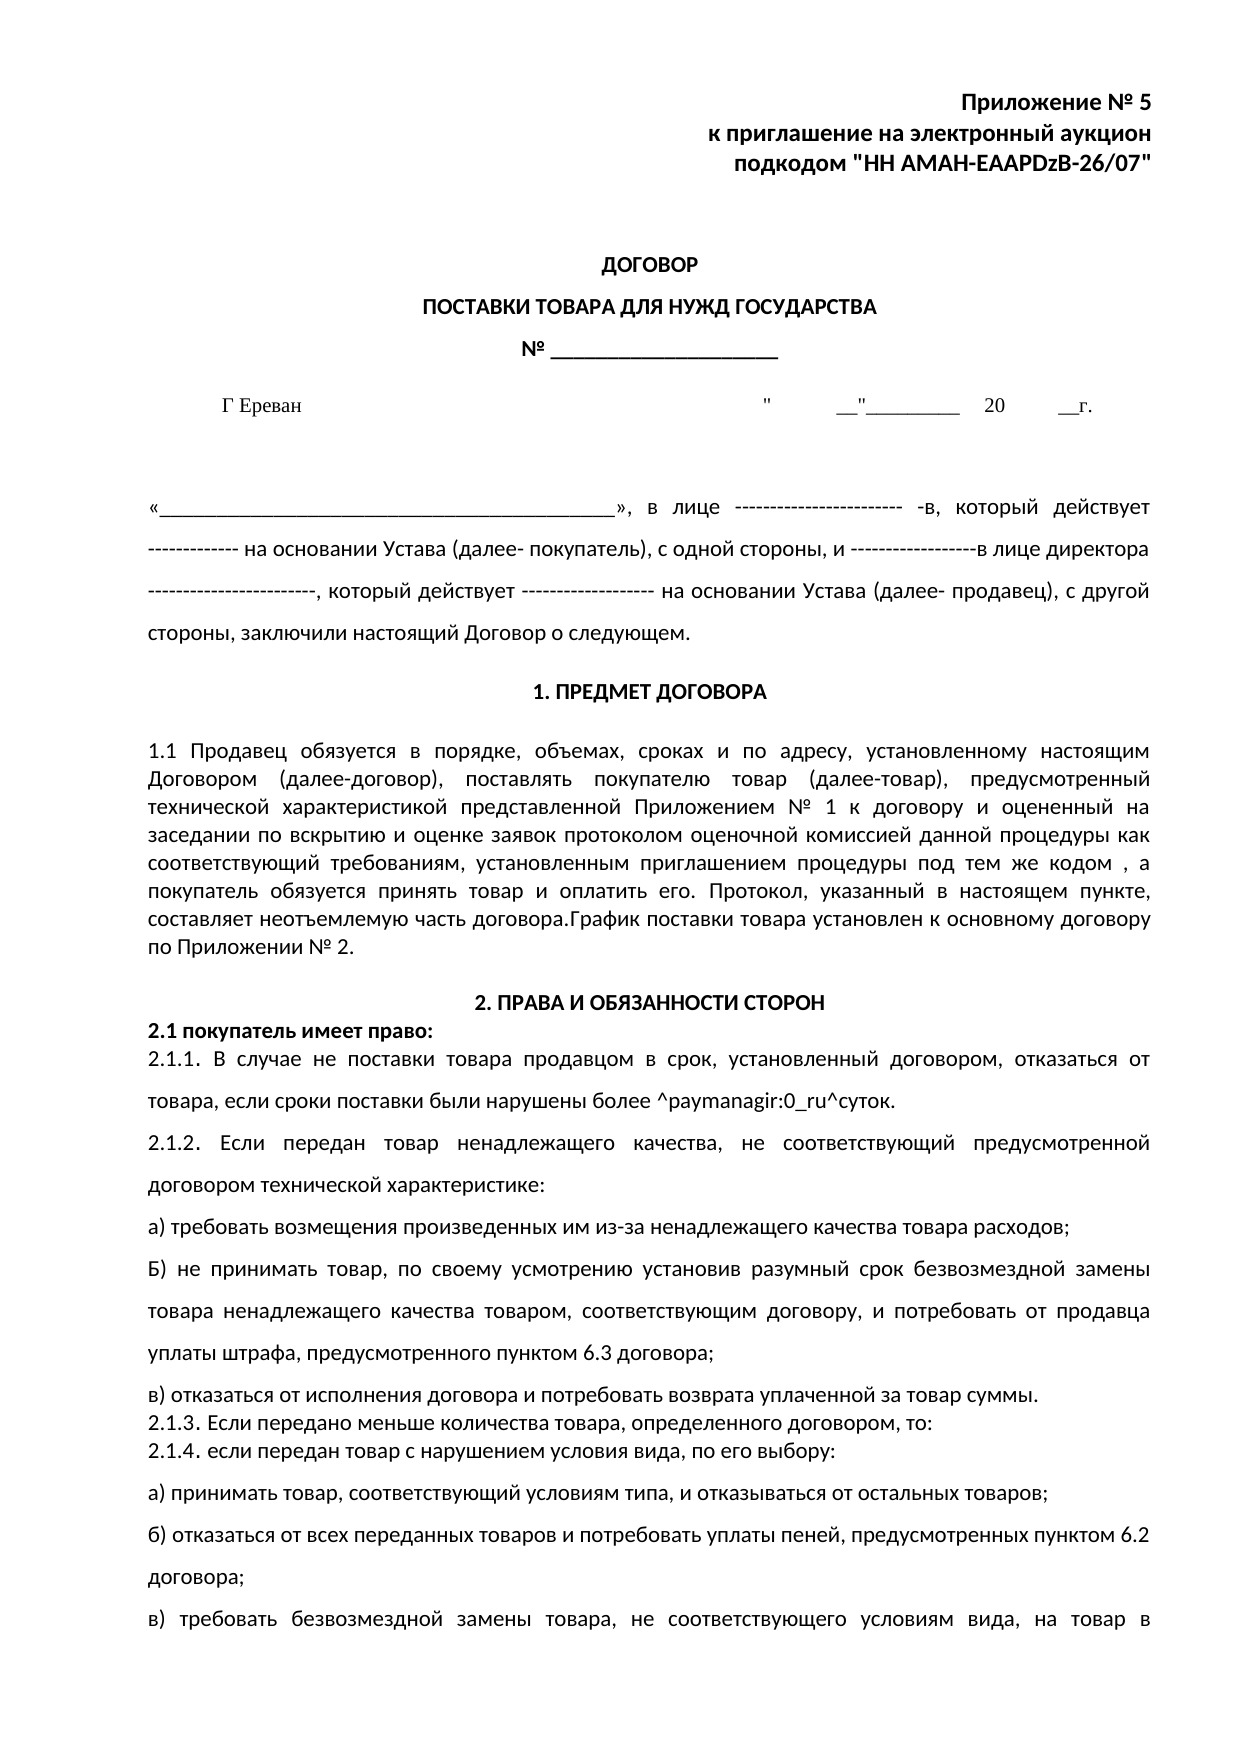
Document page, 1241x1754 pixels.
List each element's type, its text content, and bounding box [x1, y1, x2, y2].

text Приложение № 5 [148, 86, 1152, 117]
table_header Г Ереван [136, 393, 620, 434]
text 1. ПРЕДМЕТ ДОГОВОРА [148, 677, 1152, 705]
table_header " __"_________ 20 __г. [620, 393, 1104, 434]
text «________________________________________», в лице ------------------------ -в, который действует ------------- на основании Устава (далее- покупатель), с одной стороны, и ------------------в лице директора ------------------------, который действует ------------------- на основании Устава (далее- продавец), с другой стороны, заключили настоящий Договор о следующем. [148, 492, 1152, 646]
text к приглашение на электронный аукцион [177, 117, 1152, 147]
list Б) не принимать товар, по своему усмотрению установив разумный срок безвозмездной замены товара ненадлежащего качества товаром, соответствующим договору, и потребовать от продавца уплаты штрафа, предусмотренного пунктом 6.3 договора; [148, 1254, 1152, 1366]
list 2.1.2․ Если передан товар ненадлежащего качества, не соответствующий предусмотренной договором технической характеристике: [148, 1128, 1152, 1198]
list а) принимать товар, соответствующий условиям типа, и отказываться от остальных товаров; [148, 1478, 1152, 1506]
text № ____________________ [148, 334, 1152, 362]
list 2.1.4․ если передан товар с нарушением условия вида, по его выбору: [148, 1436, 1152, 1464]
list а) требовать возмещения произведенных им из-за ненадлежащего качества товара расходов; [148, 1212, 1152, 1240]
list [148, 1604, 1152, 1632]
text 2.1 покупатель имеет право: [148, 1016, 1152, 1044]
text 2.1.3․ Если передано меньше количества товара, определенного договором, то: [148, 1408, 1152, 1436]
text подкодом "HH AMAH-EAAPDzB-26/07" [177, 147, 1152, 178]
text ДОГОВОР [148, 251, 1152, 278]
list б) отказаться от всех переданных товаров и потребовать уплаты пеней, предусмотренных пунктом 6.2 договора; [148, 1520, 1152, 1590]
text 1.1 Продавец обязуется в порядке, объемах, сроках и по адресу, установленному настоящим Договором (далее-договор), поставлять покупателю товар (далее-товар), предусмотренный технической характеристикой представленной Приложением № 1 к договору и оцененный на заседании по вскрытию и оценке заявок протоколом оценочной комиссией данной процедуры как соответствующий требованиям, установленным приглашением процедуры под тем же кодом , а покупатель обязуется принять товар и оплатить его. Протокол, указанный в настоящем пункте, составляет неотъемлемую часть договора.График поставки товара установлен к основному договору по Приложении № 2. [148, 736, 1152, 960]
list 2. ПРАВА И ОБЯЗАННОСТИ СТОРОН [148, 988, 1152, 1016]
text в) отказаться от исполнения договора и потребовать возврата уплаченной за товар суммы. [148, 1380, 1152, 1408]
text ПОСТАВКИ ТОВАРА ДЛЯ НУЖД ГОСУДАРСТВА [148, 292, 1152, 321]
list 2.1.1․ В случае не поставки товара продавцом в срок, установленный договором, отказаться от товара, если сроки поставки были нарушены более ^paymanagir:0_ru^суток. [148, 1044, 1152, 1114]
